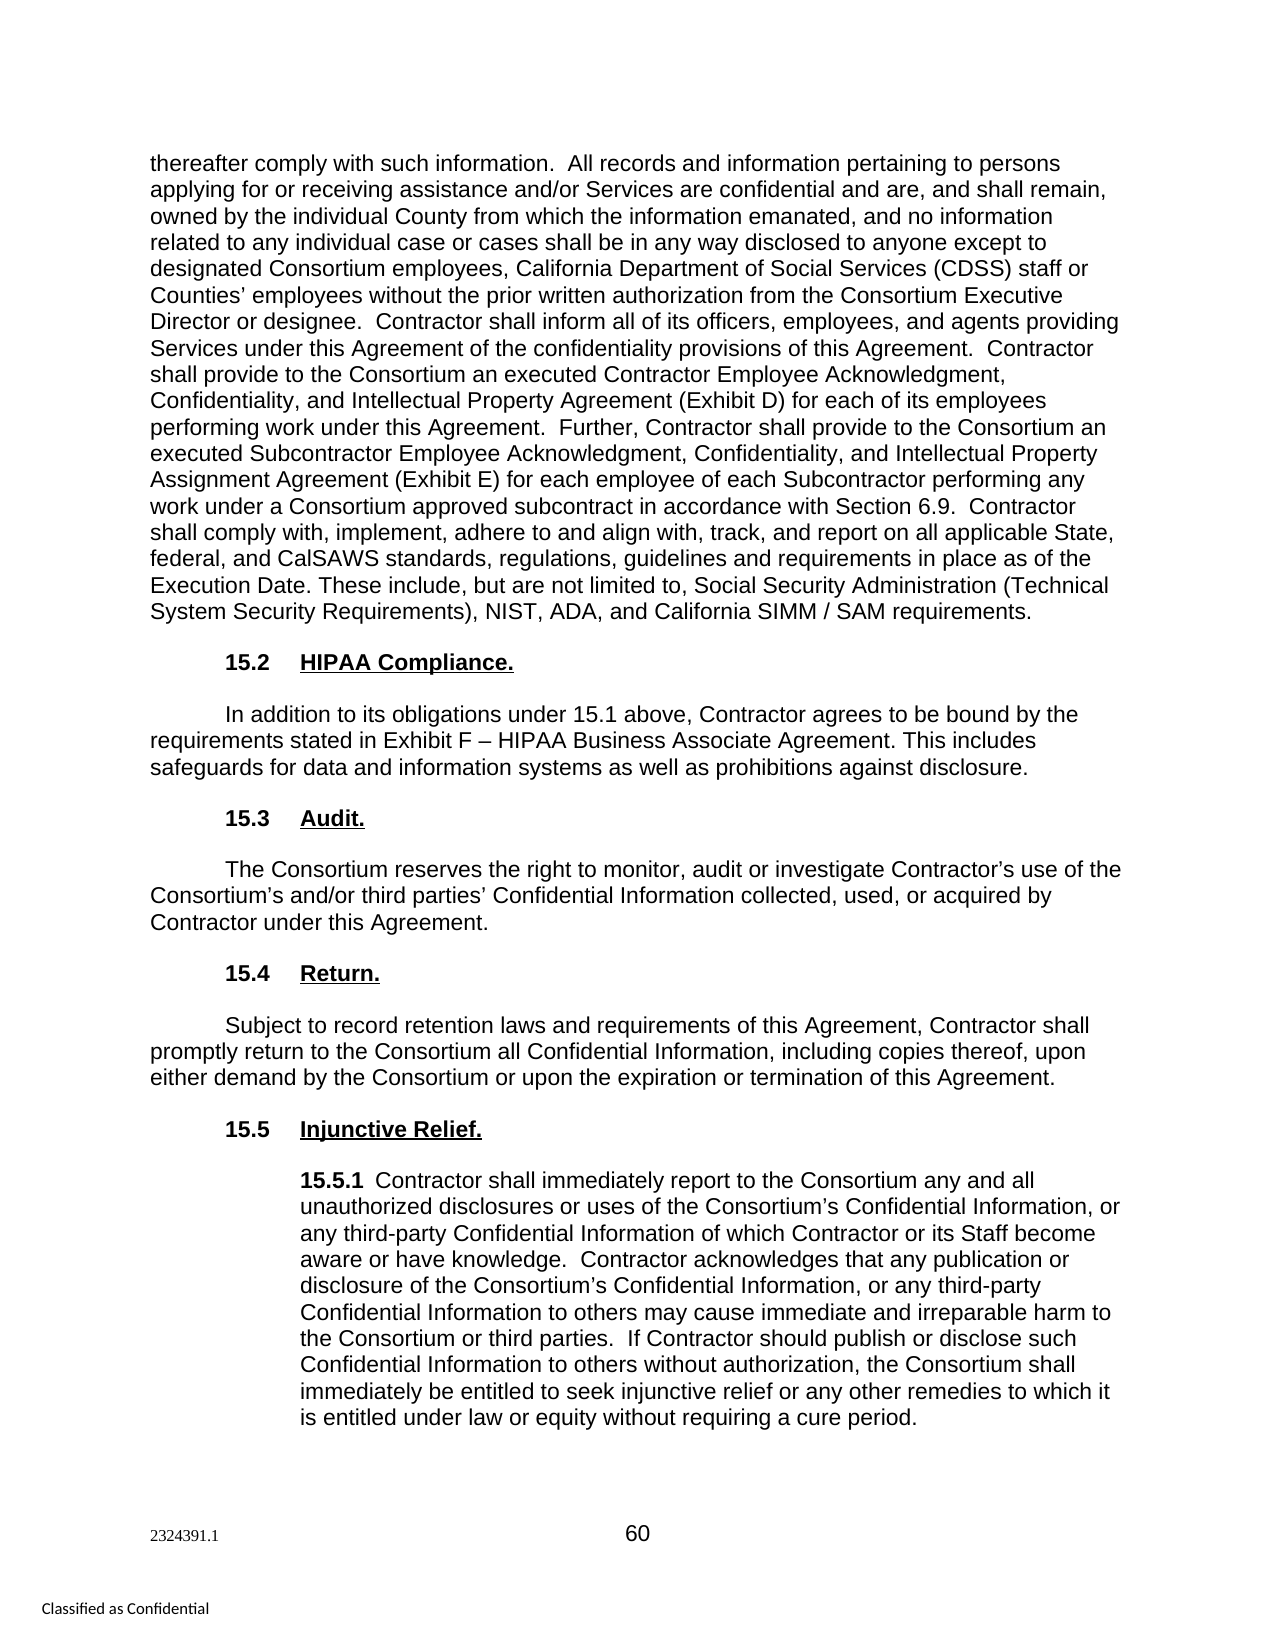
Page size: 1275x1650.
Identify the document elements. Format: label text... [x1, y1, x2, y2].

text Contractor shall immediately report to the Consortium any and all unauthorized disclosures or uses of the Consortium’s Confidential Information, or any third-party Confidential Information of which Contractor or its Staff become aware or have knowledge. Contractor acknowledges that any publication or disclosure of the Consortium’s Confidential Information, or any third-party Confidential Information to others may cause immediate and irreparable harm to the Consortium or third parties. If Contractor should publish or disclose such Confidential Information to others without authorization, the Consortium shall immediately be entitled to seek injunctive relief or any other remedies to which it is entitled under law or equity without requiring a cure period. [300, 1167, 1125, 1431]
text Subject to record retention laws and requirements of this Agreement, Contractor shall promptly return to the Consortium all Confidential Information, including copies thereof, upon either demand by the Consortium or upon the expiration or termination of this Agreement. [150, 1012, 1125, 1091]
text Audit. [225, 805, 1125, 831]
text Return. [225, 960, 1125, 987]
text In addition to its obligations under 15.1 above, Contractor agrees to be bound by the requirements stated in Exhibit F – HIPAA Business Associate Agreement. This includes safeguards for data and information systems as well as prohibitions against disclosure. [150, 701, 1125, 780]
text Injunctive Relief. [225, 1116, 1125, 1142]
text The Consortium reserves the right to monitor, audit or investigate Contractor’s use of the Consortium’s and/or third parties’ Confidential Information collected, used, or acquired by Contractor under this Agreement. [150, 856, 1125, 935]
text HIPAA Compliance. [225, 649, 1125, 676]
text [150, 150, 1125, 624]
